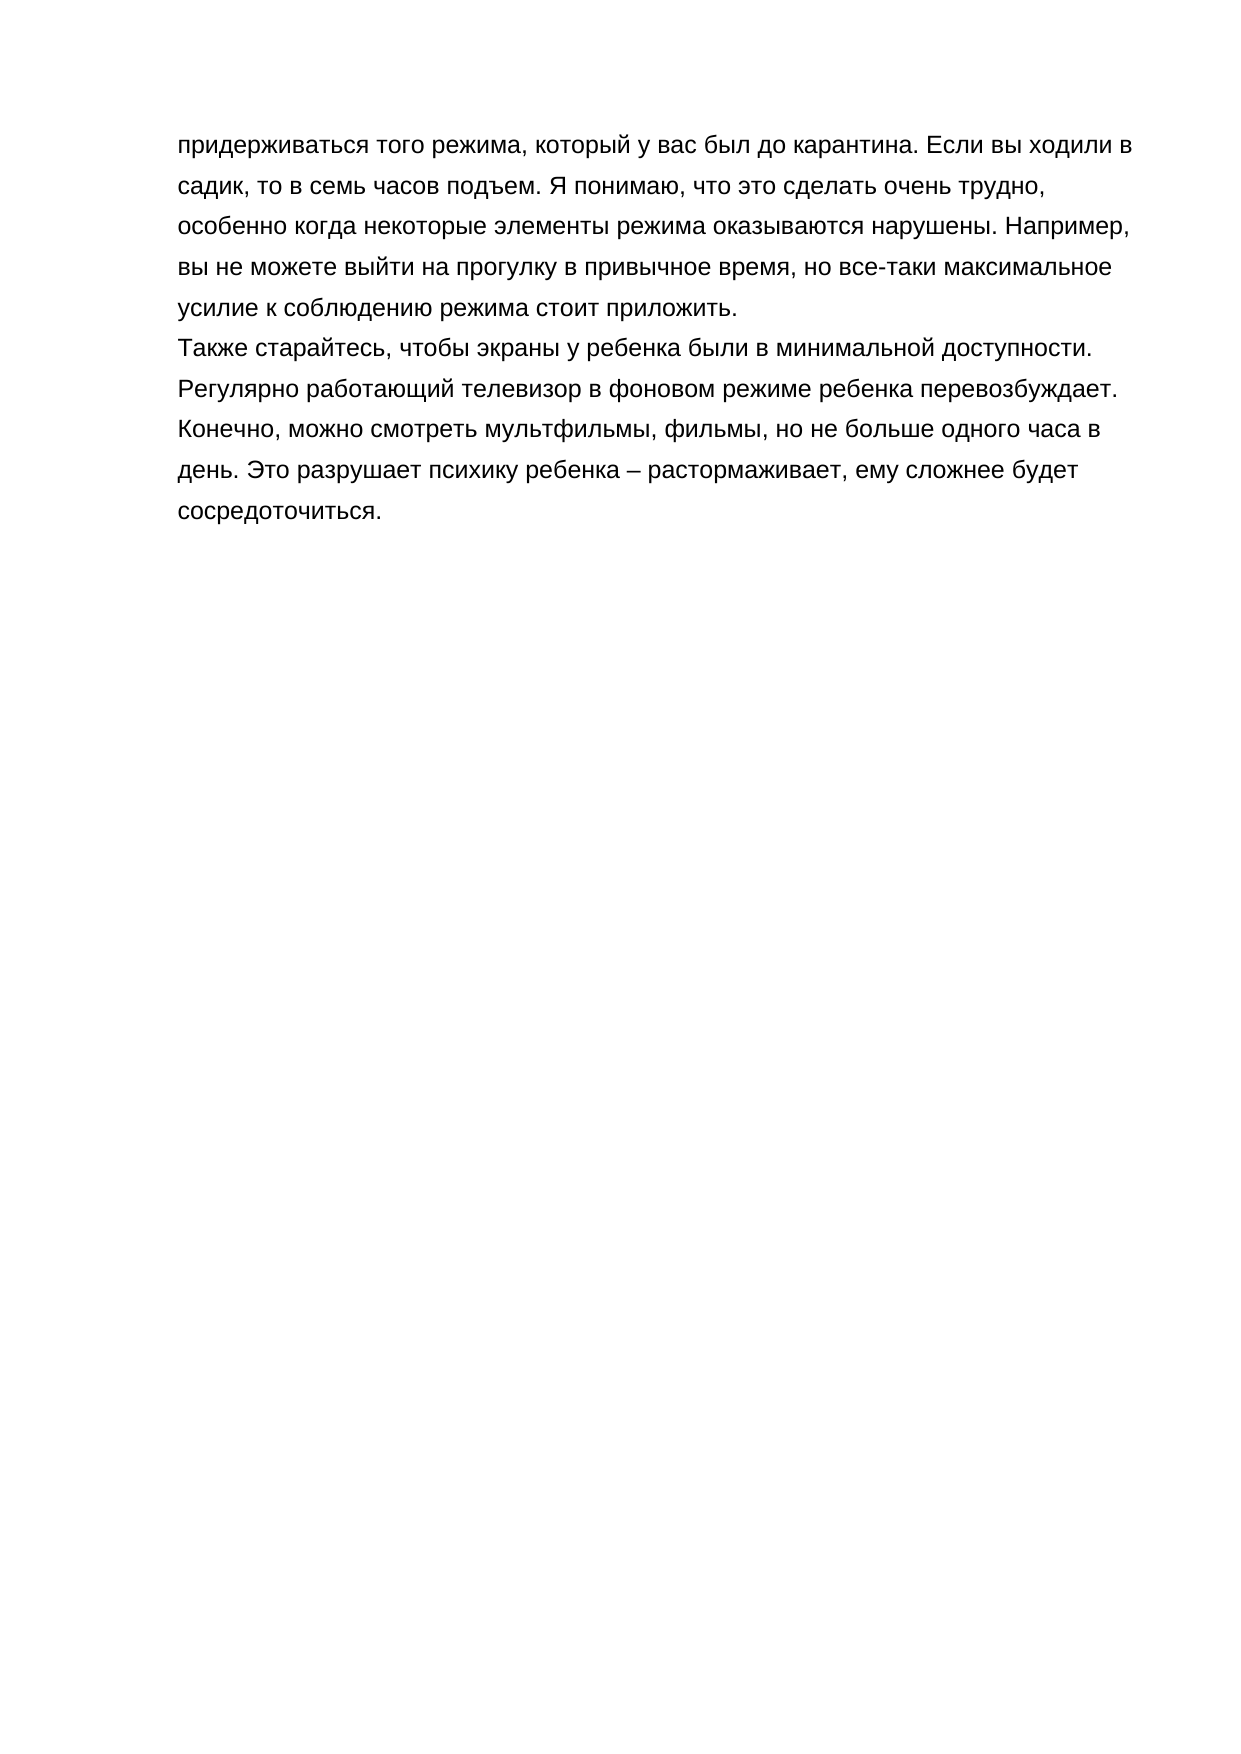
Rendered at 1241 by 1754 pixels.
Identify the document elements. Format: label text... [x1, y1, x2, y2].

text Также старайтесь, чтобы экраны у ребенка были в минимальной доступности. Регулярно работающий телевизор в фоновом режиме ребенка перевозбуждает. Конечно, можно смотреть мультфильмы, фильмы, но не больше одного часа в день. Это разрушает психику ребенка – растормаживает, ему сложнее будет сосредоточиться. [177, 321, 1152, 524]
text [177, 118, 1152, 321]
